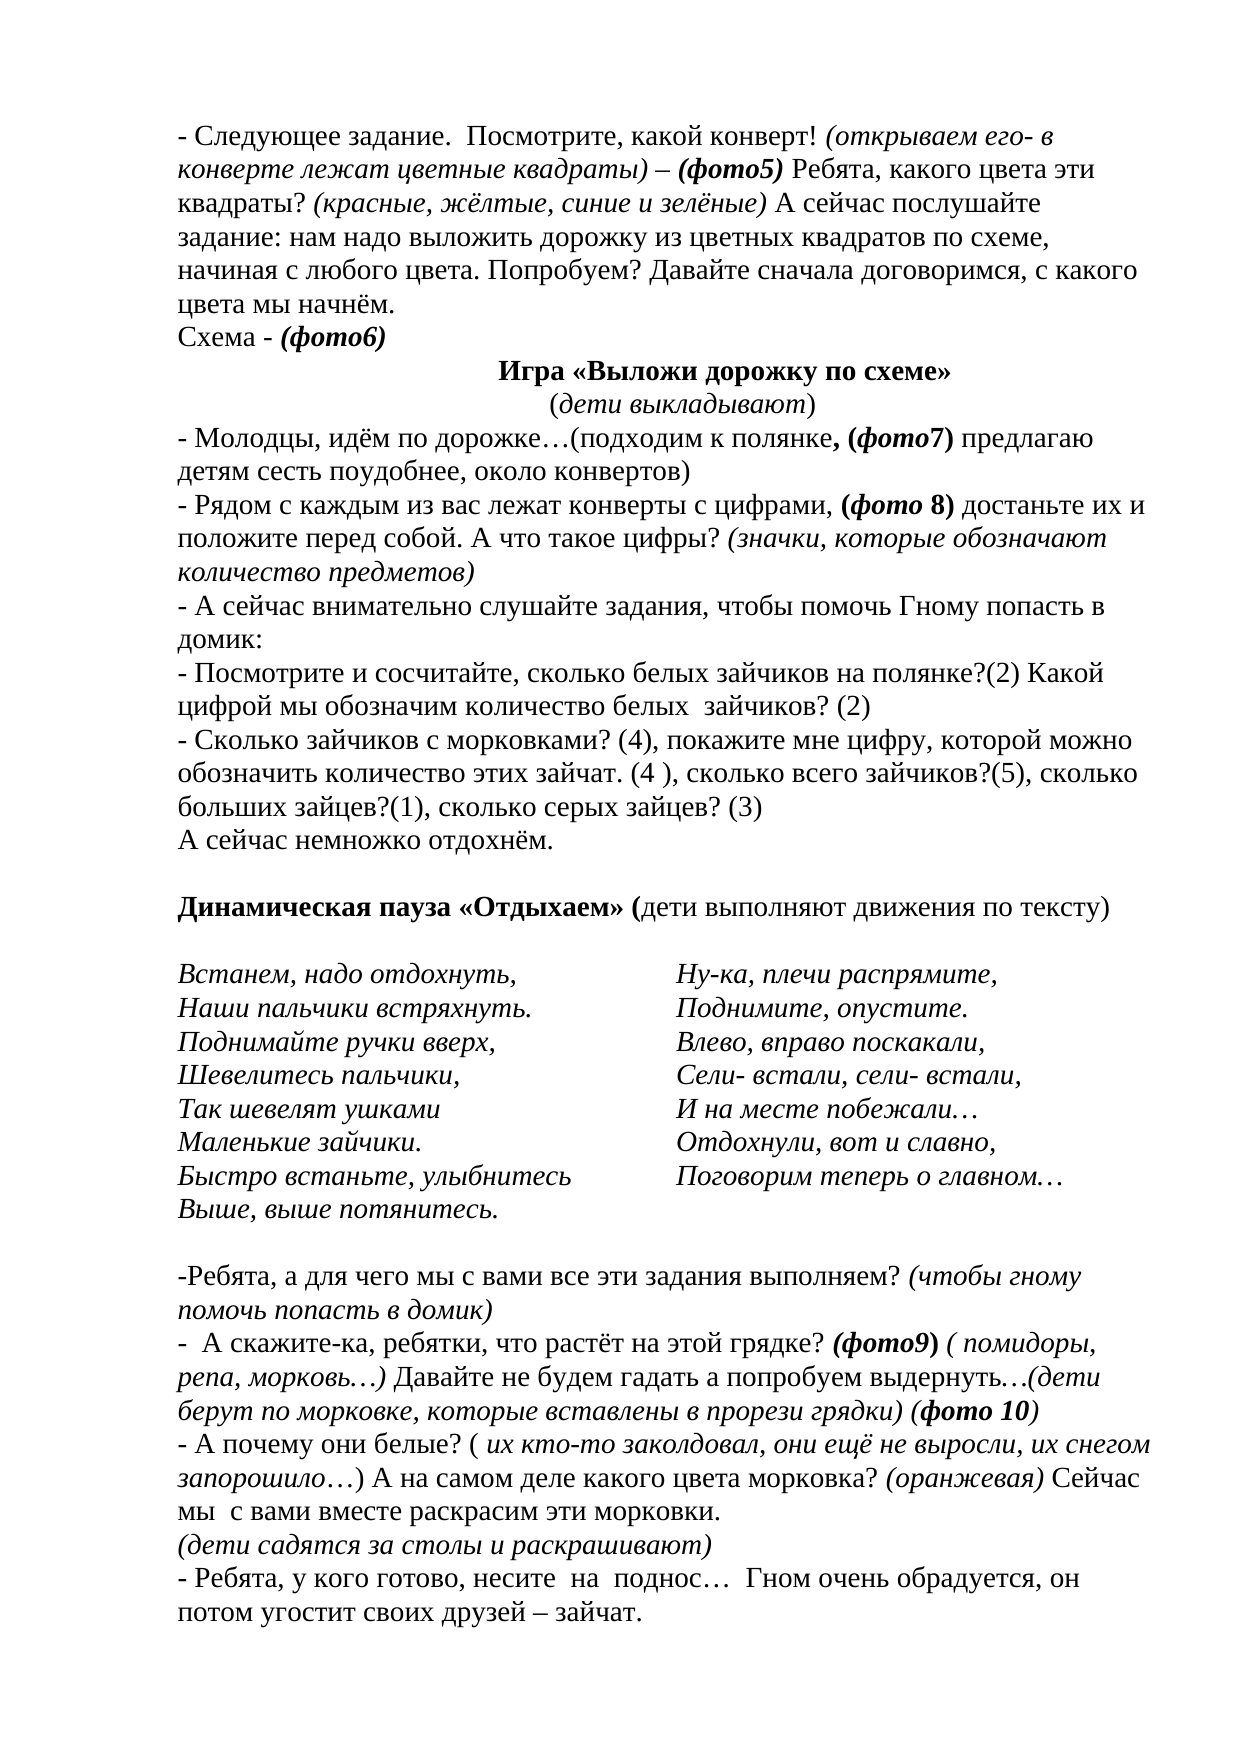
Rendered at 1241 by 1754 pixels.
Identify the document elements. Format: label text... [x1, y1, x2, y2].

text - Рядом с каждым из вас лежат конверты с цифрами, (фото 8) достаньте их и положите перед собой. А что такое цифры? (значки, которые обозначают количество предметов) [177, 487, 1152, 588]
text -Ребята, а для чего мы с вами все эти задания выполняем? (чтобы гному помочь попасть в домик) [177, 1258, 1152, 1326]
table_header Встанем, надо отдохнуть, Наши пальчики встряхнуть. Поднимайте ручки вверх, Шевелитесь пальчики, Так шевелят ушками Маленькие зайчики. Быстро встаньте, улыбнитесь Выше, выше потянитесь. [166, 957, 664, 1258]
text - Сколько зайчиков с морковками? (4), покажите мне цифру, которой можно обозначить количество этих зайчат. (4 ), сколько всего зайчиков?(5), сколько больших зайцев?(1), сколько серых зайцев? (3) [177, 722, 1152, 822]
table_header Ну-ка, плечи распрямите, Поднимите, опустите. Влево, вправо поскакали, Сели- встали, сели- встали, И на месте побежали… Отдохнули, вот и славно, Поговорим теперь о главном… [665, 957, 1163, 1258]
text - Ребята, у кого готово, несите на поднос… Гном очень обрадуется, он потом угостит своих друзей – зайчат. [177, 1560, 1152, 1627]
text - Следующее задание. Посмотрите, какой конверт! (открываем его- в конверте лежат цветные квадраты) – (фото5) Ребята, какого цвета эти квадраты? (красные, жёлтые, синие и зелёные) А сейчас послушайте задание: нам надо выложить дорожку из цветных квадратов по схеме, начиная с любого цвета. Попробуем? Давайте сначала договоримся, с какого цвета мы начнём. [177, 118, 1152, 319]
text - А скажите-ка, ребятки, что растёт на этой грядке? (фото9) ( помидоры, репа, морковь…) Давайте не будем гадать а попробуем выдернуть…(дети берут по морковке, которые вставлены в прорези грядки) (фото 10) [177, 1326, 1152, 1426]
text (дети садятся за столы и раскрашивают) [177, 1527, 1152, 1560]
text - Посмотрите и сосчитайте, сколько белых зайчиков на полянке?(2) Какой цифрой мы обозначим количество белых зайчиков? (2) [177, 655, 1152, 722]
text (дети выкладывают) [177, 386, 1152, 420]
text Схема - (фото6) [177, 319, 1152, 353]
text - А почему они белые? ( их кто-то заколдовал, они ещё не выросли, их снегом запорошило…) А на самом деле какого цвета морковка? (оранжевая) Сейчас мы с вами вместе раскрасим эти морковки. [177, 1426, 1152, 1527]
text - Молодцы, идём по дорожке…(подходим к полянке, (фото7) предлагаю детям сесть поудобнее, около конвертов) [177, 420, 1152, 487]
text - А сейчас внимательно слушайте задания, чтобы помочь Гному попасть в домик: [177, 588, 1152, 655]
text Игра «Выложи дорожку по схеме» [177, 353, 1152, 386]
text Динамическая пауза «Отдыхаем» (дети выполняют движения по тексту) [177, 889, 1152, 923]
text А сейчас немножко отдохнём. [177, 822, 1152, 856]
